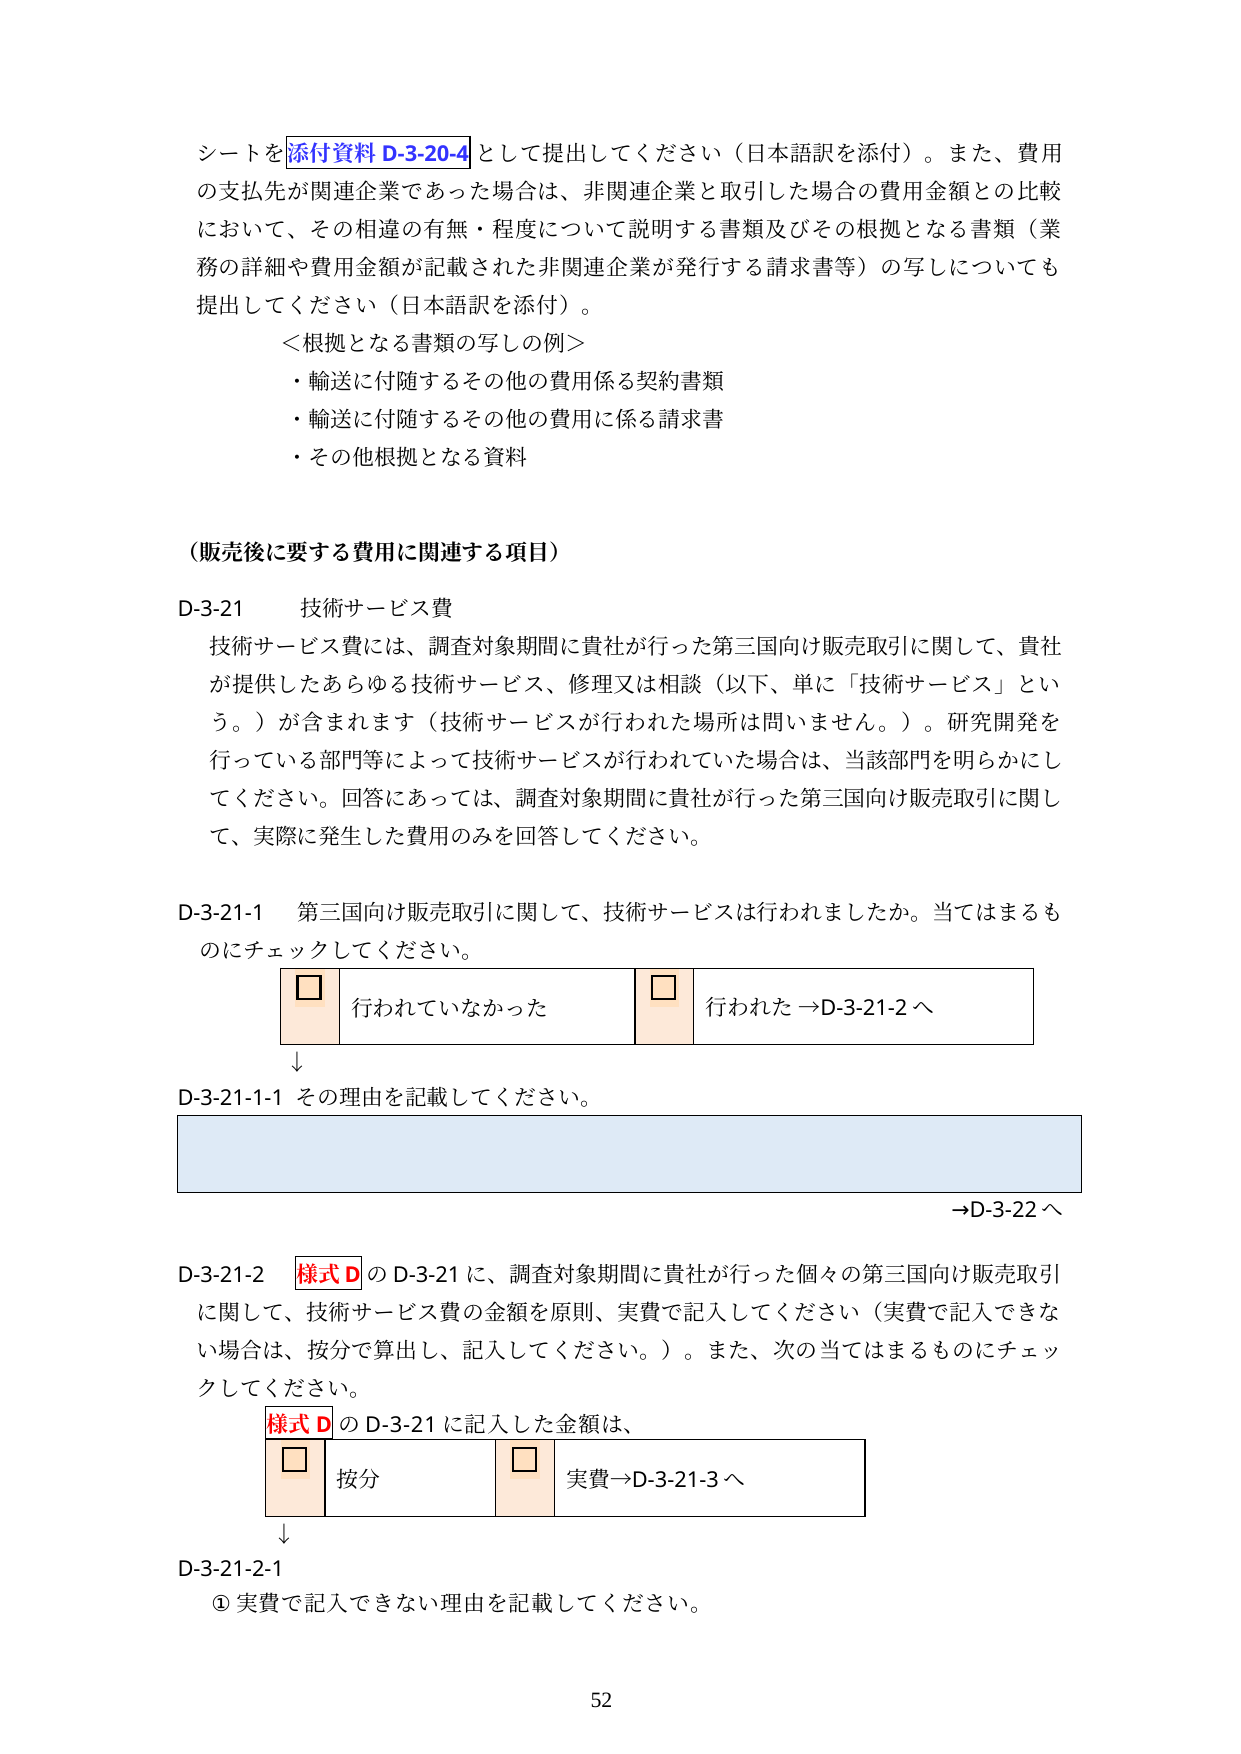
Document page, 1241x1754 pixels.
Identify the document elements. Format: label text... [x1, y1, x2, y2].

text →D-3-22へ [308, 1193, 1063, 1224]
table_header [496, 1440, 554, 1516]
text 様式DのD-3-21に記入した金額は、 [266, 1407, 332, 1438]
subtitle 技術サービス費 [177, 588, 1063, 626]
subtitle 様式DのD-3-21に、調査対象期間に貴社が行った個々の第三国向け販売取引に関して、技術サービス費の金額を原則、実費で記入してください（実費で記入できない場合は、按分で算出し、記入してください。）。また、次の当てはまるものにチェックしてください。 [177, 1254, 1063, 1406]
subtitle その理由を記載してください。 [177, 1077, 1063, 1115]
text ↓ [251, 1517, 1063, 1549]
text ①実費で記入できない理由を記載してください。 [188, 1587, 1063, 1618]
table_header [266, 1440, 324, 1516]
table_header 行われた →D-3-21-2へ [694, 969, 1033, 1044]
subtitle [177, 133, 1063, 323]
subtitle 第三国向け販売取引に関して、技術サービスは行われましたか。当てはまるものにチェックしてください。 [177, 892, 1063, 967]
table_header [281, 969, 339, 1044]
text ↓ [177, 1045, 1063, 1077]
text ・輸送に付随するその他の費用に係る請求書 [243, 399, 1063, 437]
text ・輸送に付随するその他の費用係る契約書類 [243, 361, 1063, 399]
table_header 按分 [326, 1440, 495, 1516]
text （販売後に要する費用に関連する項目） [177, 531, 1063, 569]
table_header 実費→D-3-21-3へ [555, 1440, 864, 1516]
text ＜根拠となる書類の写しの例＞ [221, 323, 1063, 361]
table_header 行われていなかった [340, 969, 634, 1044]
text ・その他根拠となる資料 [243, 437, 1063, 474]
text 技術サービス費には、調査対象期間に貴社が行った第三国向け販売取引に関して、貴社が提供したあらゆる技術サービス、修理又は相談（以下、単に「技術サービス」という。）が含まれます（技術サービスが行われた場所は問いません。）。研究開発を行っている部門等によって技術サービスが行われていた場合は、当該部門を明らかにしてください。回答にあっては、調査対象期間に貴社が行った第三国向け販売取引に関して、実際に発生した費用のみを回答してください。 [209, 626, 1063, 854]
table_header [636, 969, 693, 1044]
table_header [178, 1116, 1081, 1192]
text 様式DのD-3-21に記入した金額は、 [333, 1406, 1063, 1439]
